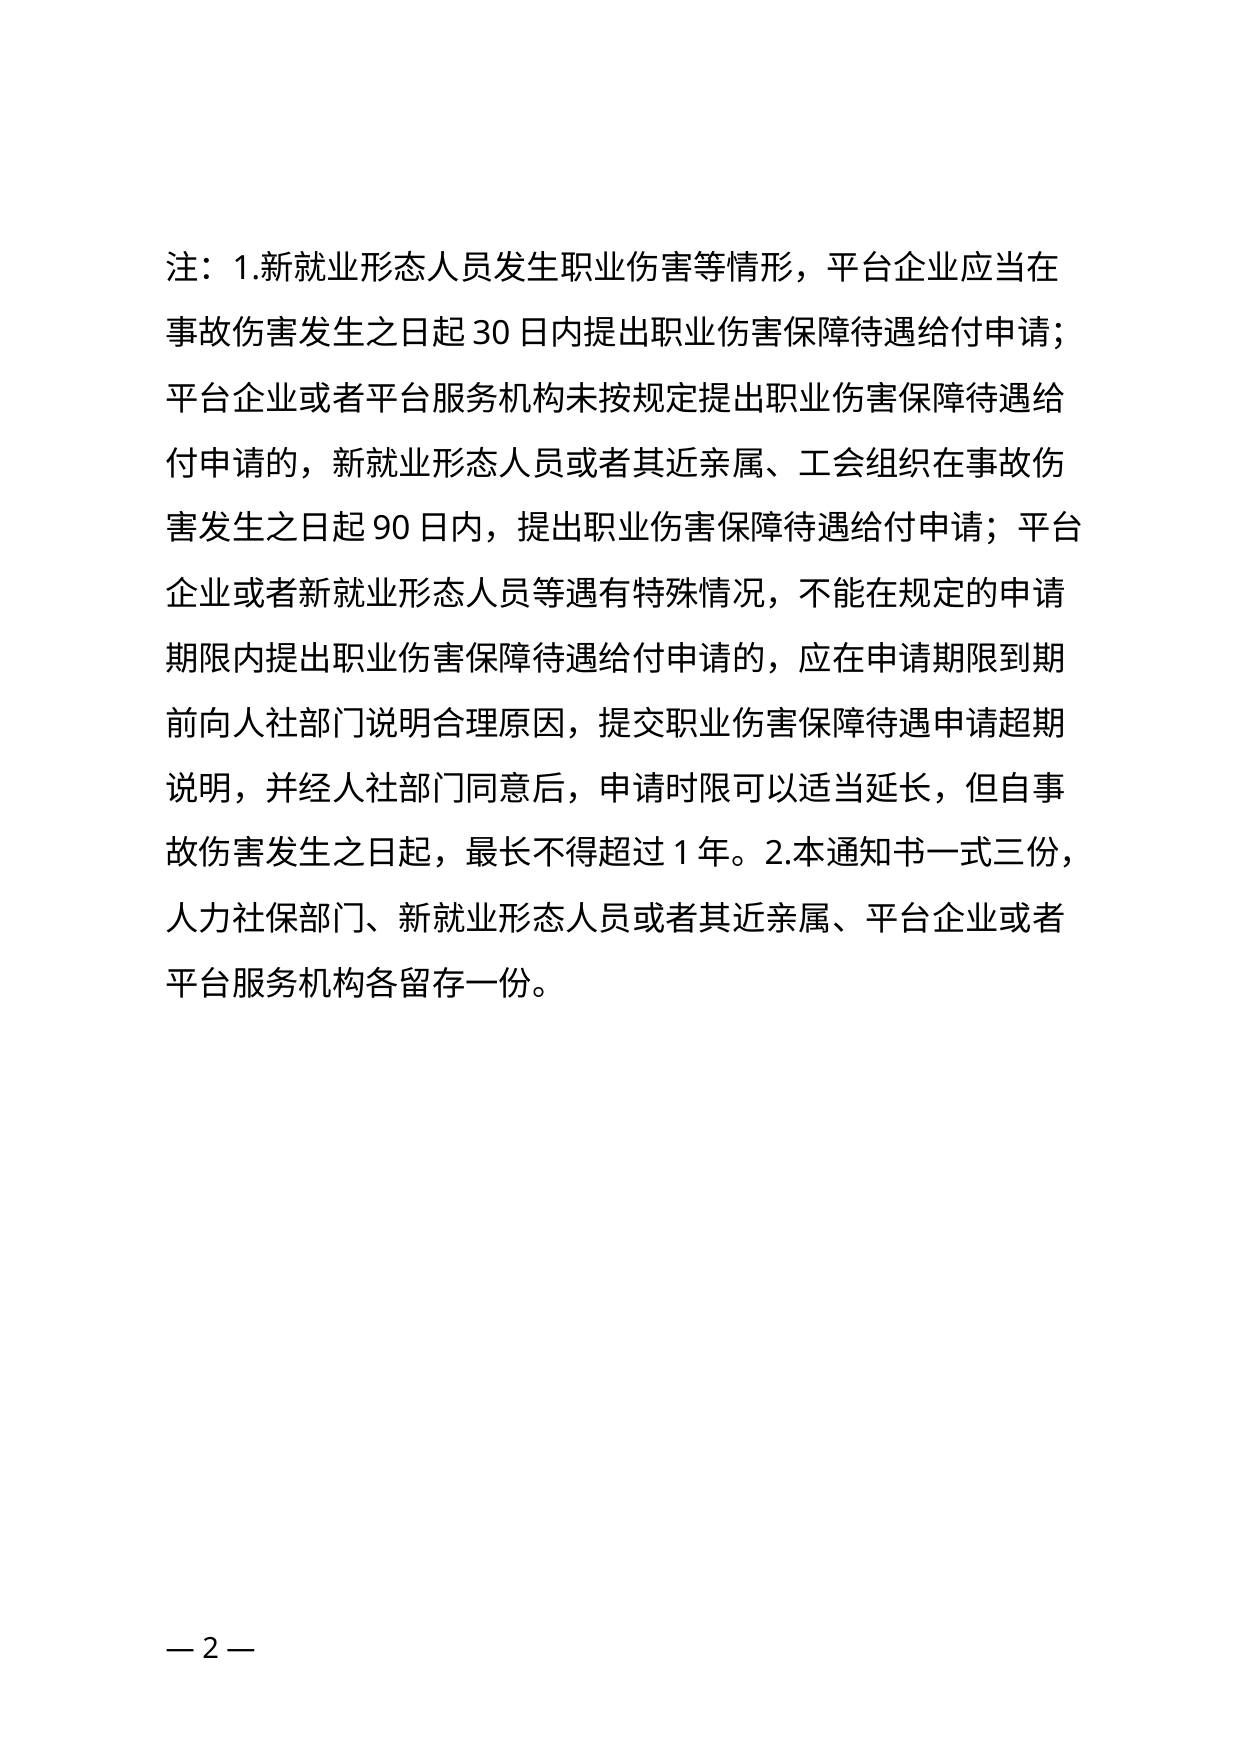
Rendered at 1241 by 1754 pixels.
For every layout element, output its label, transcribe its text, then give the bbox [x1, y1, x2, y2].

text 注：1.新就业形态人员发生职业伤害等情形，平台企业应当在事故伤害发生之日起30日内提出职业伤害保障待遇给付申请；平台企业或者平台服务机构未按规定提出职业伤害保障待遇给付申请的，新就业形态人员或者其近亲属、工会组织在事故伤害发生之日起90日内，提出职业伤害保障待遇给付申请；平台企业或者新就业形态人员等遇有特殊情况，不能在规定的申请期限内提出职业伤害保障待遇给付申请的，应在申请期限到期前向人社部门说明合理原因，提交职业伤害保障待遇申请超期说明，并经人社部门同意后，申请时限可以适当延长，但自事故伤害发生之日起，最长不得超过1年。2.本通知书一式三份，人力社保部门、新就业形态人员或者其近亲属、平台企业或者平台服务机构各留存一份。 [165, 233, 1087, 1013]
